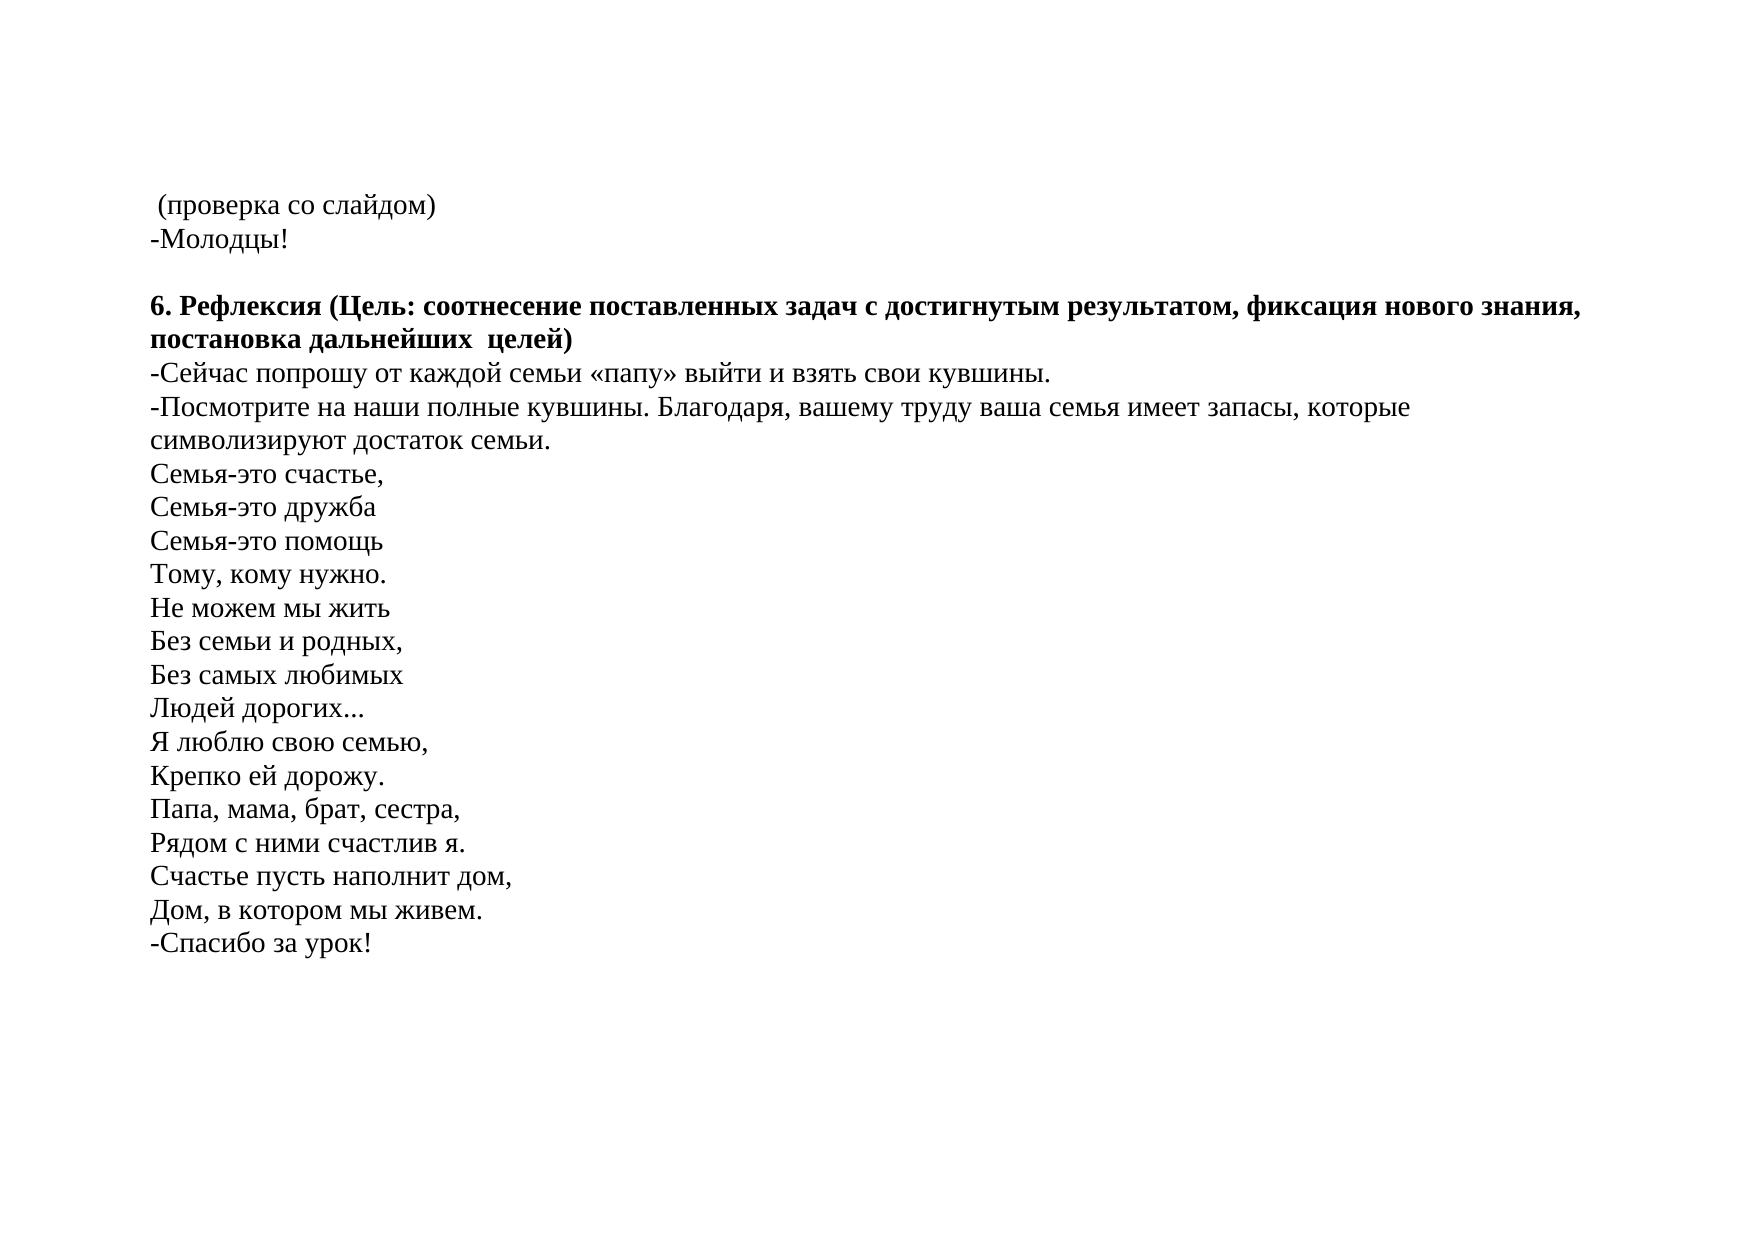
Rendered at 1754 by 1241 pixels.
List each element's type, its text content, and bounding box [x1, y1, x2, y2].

list -Спасибо за урок! [150, 925, 1604, 959]
list Людей дорогих... [150, 691, 1604, 724]
list Семья-это помощь [150, 523, 1604, 556]
list (проверка со слайдом) [150, 187, 1604, 221]
list Семья-это дружба [150, 489, 1604, 523]
list Я люблю свою семью, [150, 724, 1604, 758]
list Счастье пусть наполнит дом, [150, 858, 1604, 892]
list Крепко ей дорожу. [150, 758, 1604, 791]
list Дом, в котором мы живем. [150, 892, 1604, 925]
list -Посмотрите на наши полные кувшины. Благодаря, вашему труду ваша семья имеет запасы, которые символизируют достаток семьи. [150, 389, 1604, 456]
list -Сейчас попрошу от каждой семьи «папу» выйти и взять свои кувшины. [150, 355, 1604, 389]
list Без семьи и родных, [150, 623, 1604, 657]
list Рефлексия (Цель: соотнесение поставленных задач с достигнутым результатом, фиксация нового знания, постановка дальнейших целей) [150, 288, 1604, 355]
list Тому, кому нужно. [150, 556, 1604, 590]
list Без самых любимых [150, 657, 1604, 691]
list -Молодцы! [150, 221, 1604, 254]
list Не можем мы жить [150, 590, 1604, 623]
list Семья-это счастье, [150, 456, 1604, 489]
list Папа, мама, брат, сестра, [150, 791, 1604, 825]
list Рядом с ними счастлив я. [150, 825, 1604, 858]
